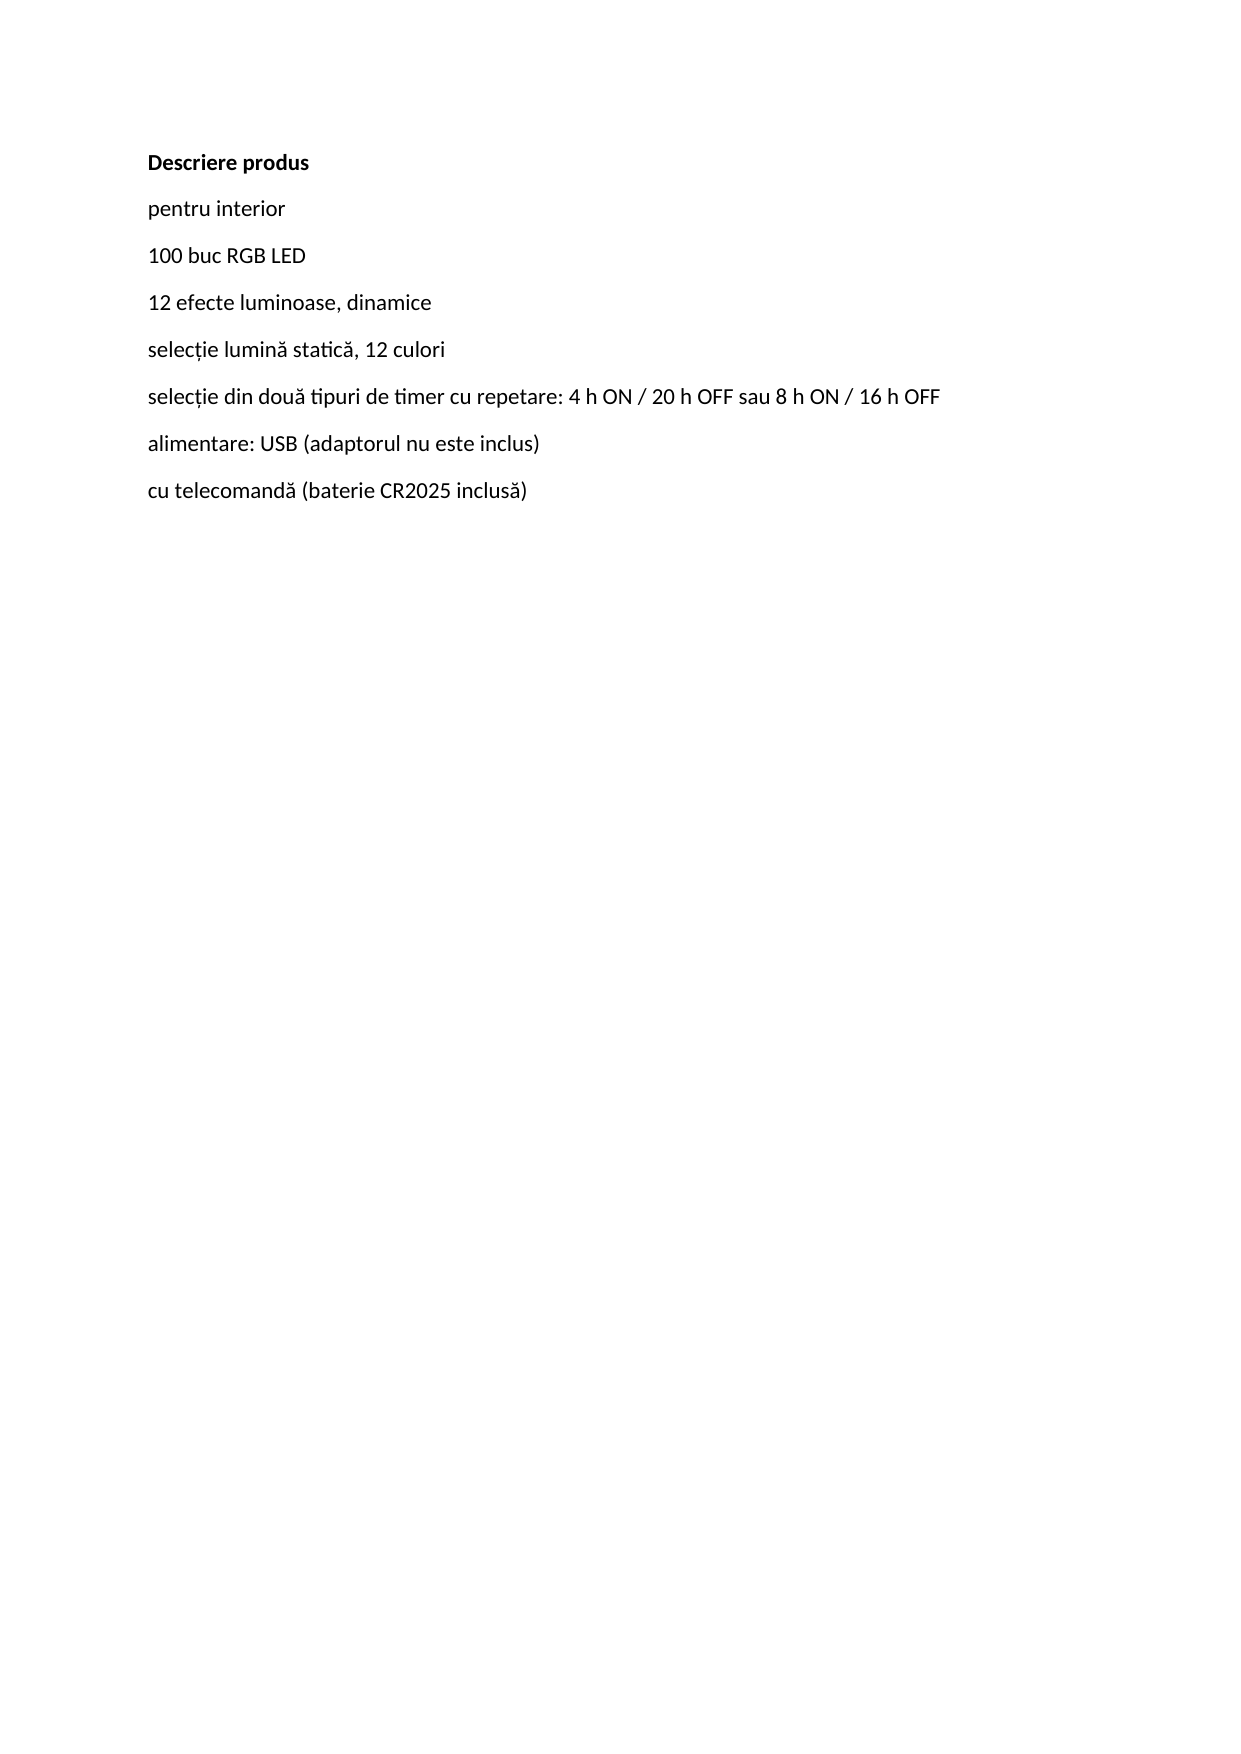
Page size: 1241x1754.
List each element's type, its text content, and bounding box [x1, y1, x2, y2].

text alimentare: USB (adaptorul nu este inclus) [148, 429, 1093, 457]
text 12 efecte luminoase, dinamice [148, 288, 1093, 316]
text cu telecomandă (baterie CR2025 inclusă) [148, 476, 1093, 504]
text Descriere produs [148, 148, 1093, 176]
text 100 buc RGB LED [148, 241, 1093, 269]
text selecție lumină statică, 12 culori [148, 335, 1093, 363]
text pentru interior [148, 194, 1093, 222]
text selecție din două tipuri de timer cu repetare: 4 h ON / 20 h OFF sau 8 h ON / 16 h OFF [148, 382, 1093, 410]
